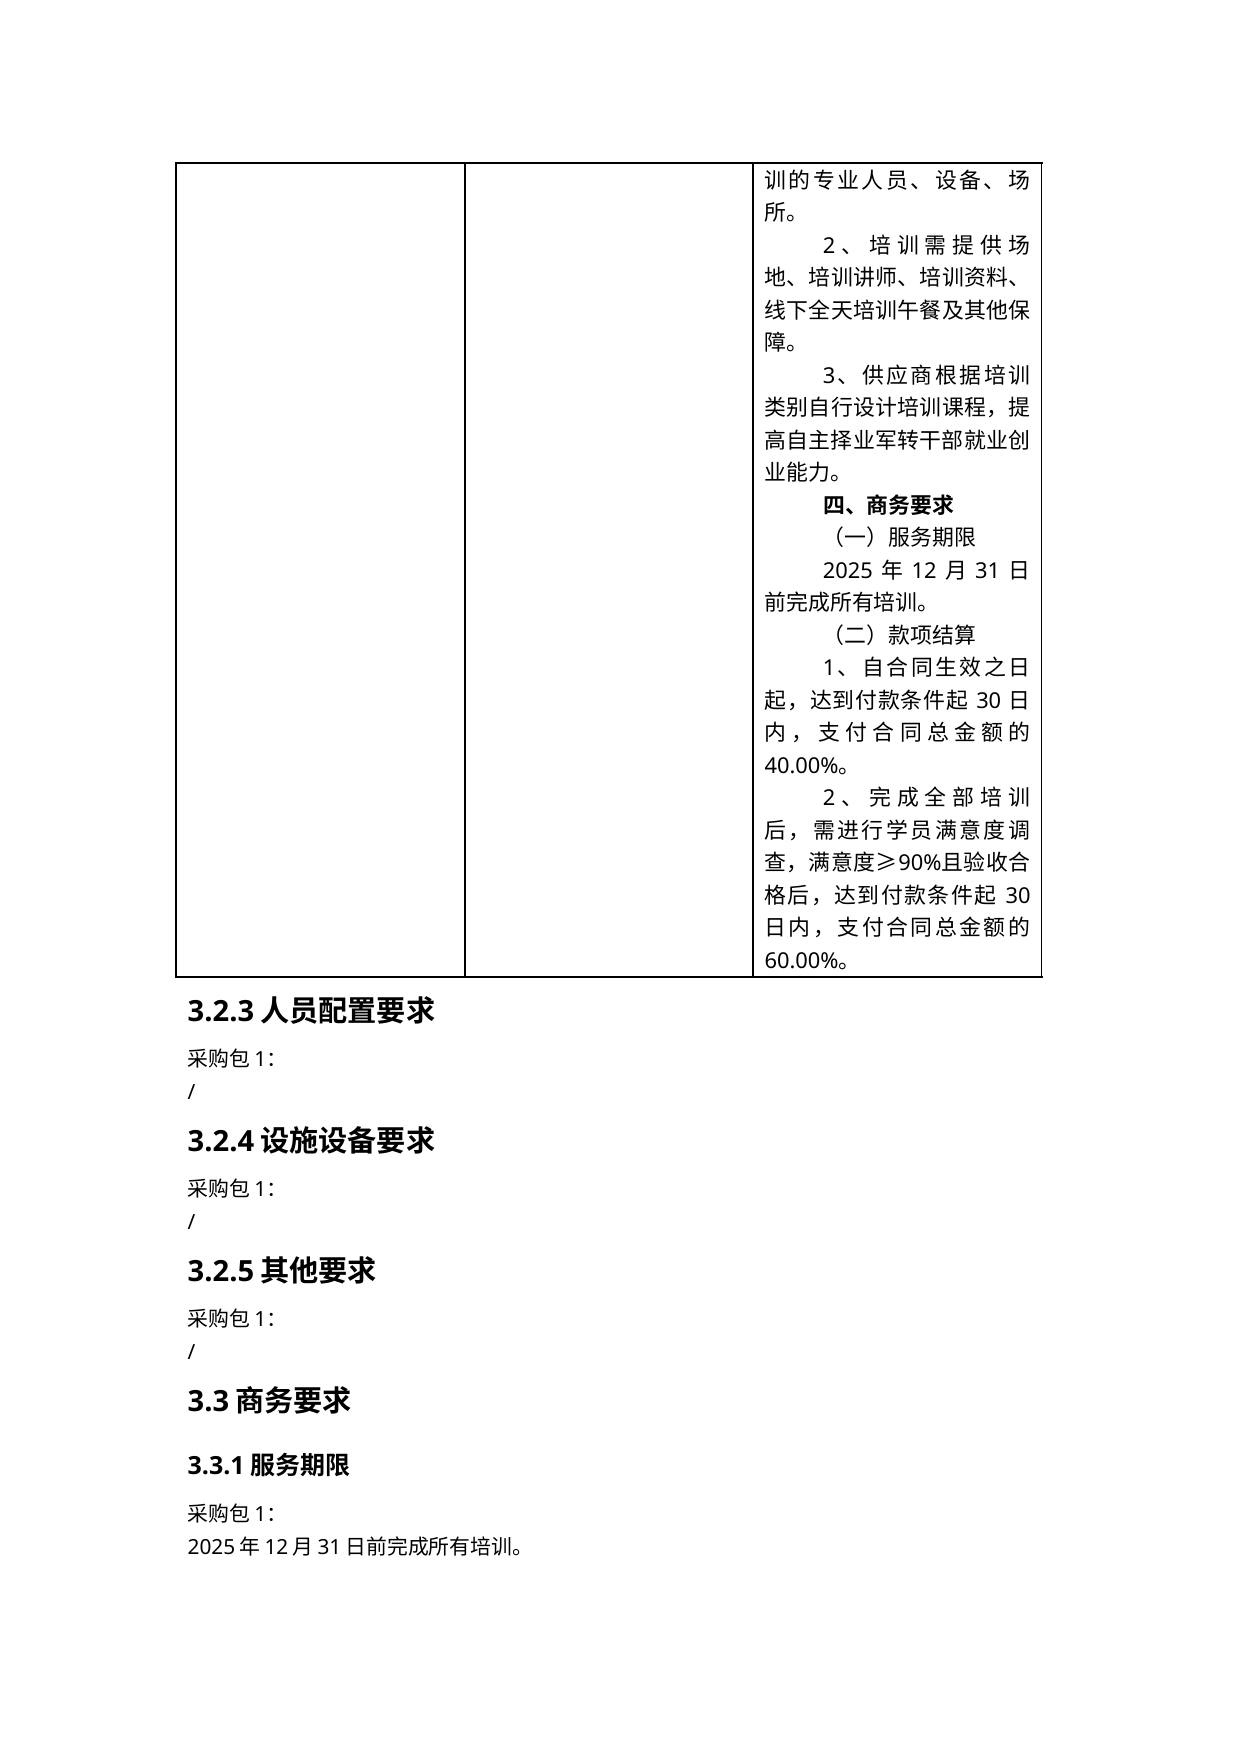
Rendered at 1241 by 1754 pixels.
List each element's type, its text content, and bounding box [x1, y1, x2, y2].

text / [187, 1205, 1053, 1238]
text 3.3.1服务期限 [187, 1433, 1053, 1498]
text / [187, 1335, 1053, 1368]
table_cell [466, 164, 752, 976]
table_cell 1 [177, 164, 464, 976]
text 3.2.4设施设备要求 [187, 1108, 1053, 1173]
text / [187, 1075, 1053, 1108]
text 采购包1： [187, 1043, 1053, 1075]
text 3.2.3人员配置要求 [187, 978, 1053, 1043]
text 3.2.5其他要求 [187, 1238, 1053, 1303]
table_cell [754, 164, 1041, 976]
text 采购包1： [187, 1173, 1053, 1205]
text 采购包1： [187, 1303, 1053, 1335]
text 采购包1： [187, 1498, 1053, 1530]
text 2025年12月31日前完成所有培训。 [187, 1530, 1053, 1563]
text 3.3商务要求 [187, 1368, 1053, 1433]
